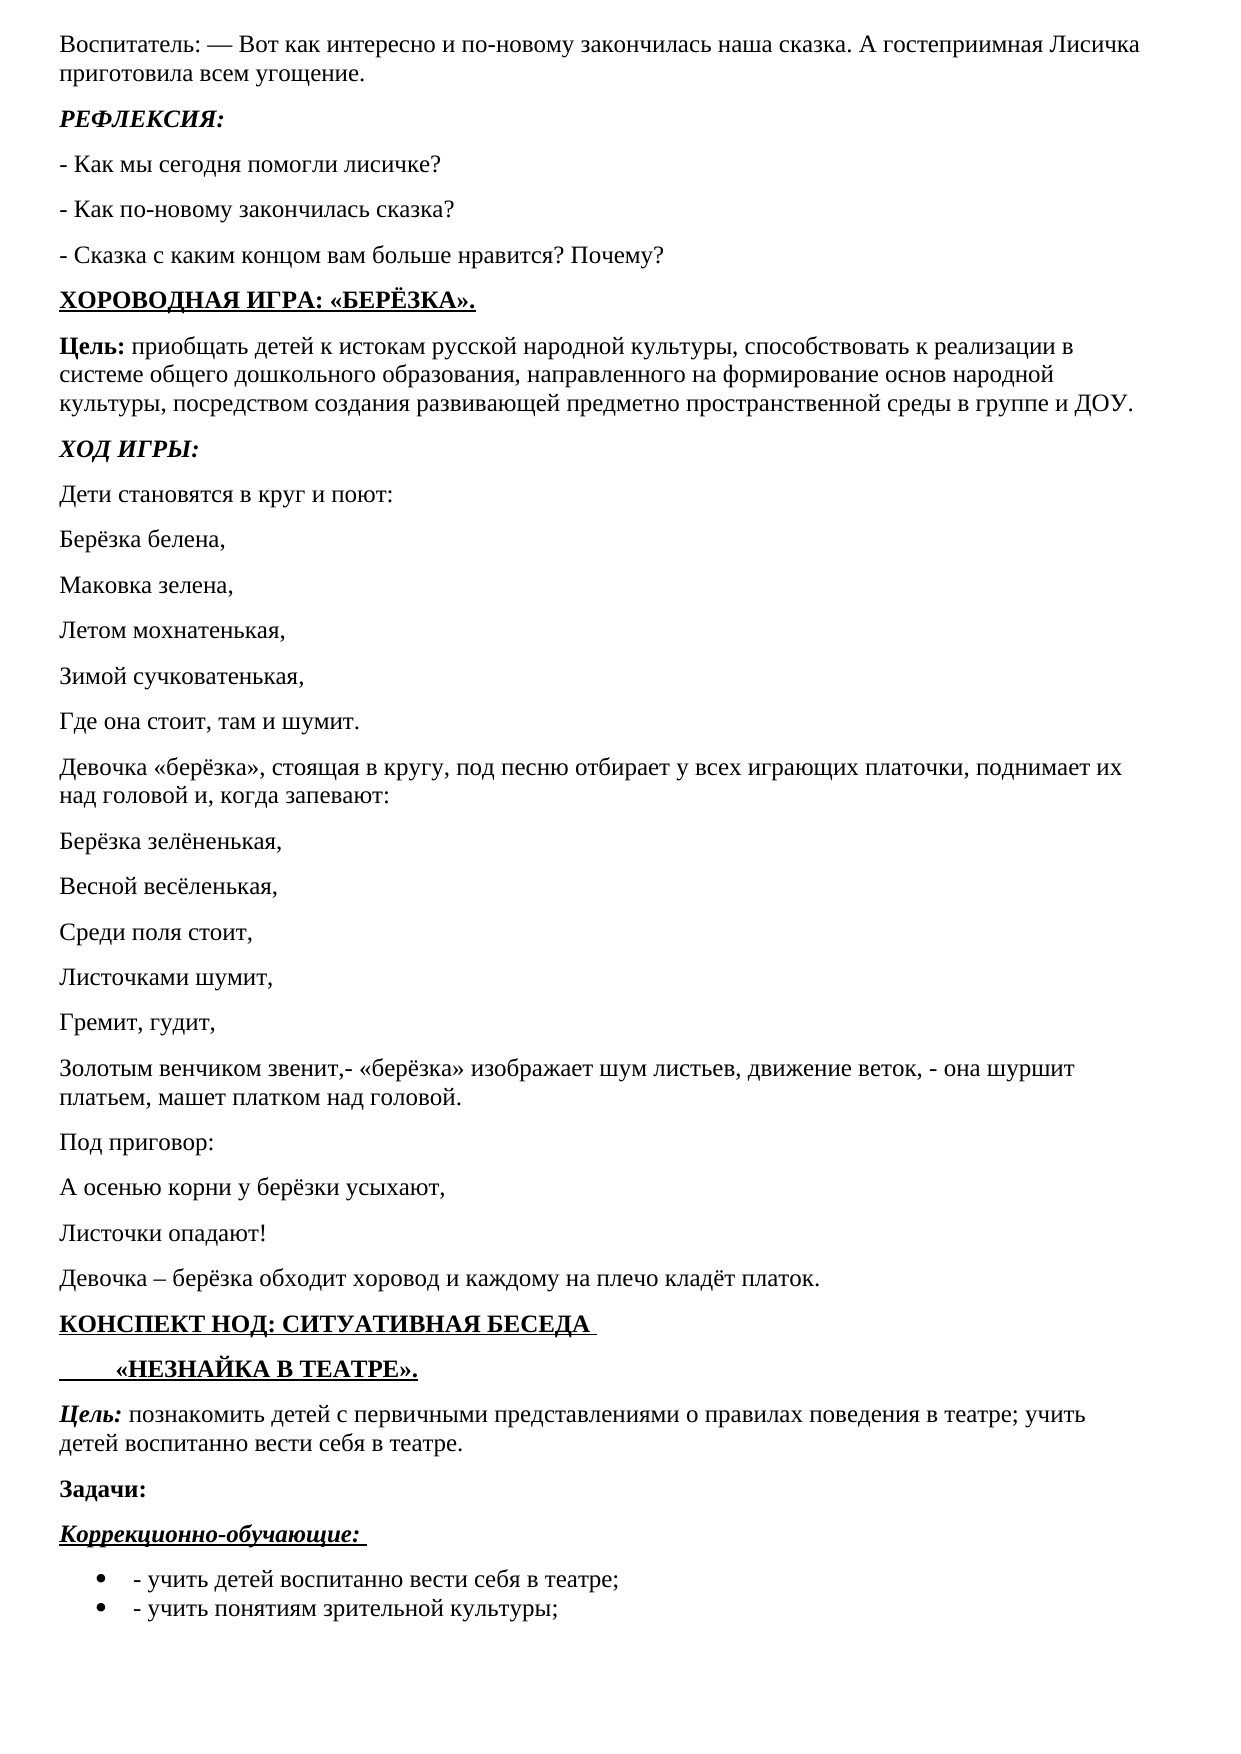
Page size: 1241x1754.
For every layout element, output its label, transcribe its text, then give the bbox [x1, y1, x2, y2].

text Гремит, гудит, [59, 1007, 1152, 1036]
text Зимой сучковатенькая, [59, 661, 1152, 689]
text Дети становятся в круг и поют: [59, 479, 1152, 508]
text Берёзка белена, [59, 524, 1152, 553]
text Коррекционно-обучающие: [59, 1519, 1152, 1548]
text ХОД ИГРЫ: [59, 434, 1152, 462]
text РЕФЛЕКСИЯ: [59, 104, 1152, 132]
text Листочки опадают! [59, 1218, 1152, 1247]
text Цель: познакомить детей с первичными представлениями о правилах поведения в театре; учить детей воспитанно вести себя в театре. [59, 1399, 1152, 1457]
text Летом мохнатенькая, [59, 615, 1152, 644]
text Под приговор: [59, 1127, 1152, 1156]
text Где она стоит, там и шумит. [59, 706, 1152, 735]
text Воспитатель: — Вот как интересно и по-новому закончилась наша сказка. А гостеприимная Лисичка приготовила всем угощение. [59, 29, 1152, 87]
text Девочка «берёзка», стоящая в кругу, под песню отбирает у всех играющих платочки, поднимает их над головой и, когда запевают: [59, 752, 1152, 809]
text Берёзка зелёненькая, [59, 826, 1152, 854]
text А осенью корни у берёзки усыхают, [59, 1172, 1152, 1201]
text Маковка зелена, [59, 570, 1152, 599]
text Задачи: [59, 1474, 1152, 1502]
text Девочка – берёзка обходит хоровод и каждому на плечо кладёт платок. [59, 1263, 1152, 1292]
list - учить понятиям зрительной культуры; [97, 1593, 1152, 1622]
text - Как мы сегодня помогли лисичке? [59, 149, 1152, 178]
text КОНСПЕКТ НОД: СИТУАТИВНАЯ БЕСЕДА [59, 1309, 1152, 1337]
text ХОРОВОДНАЯ ИГРА: «БЕРЁЗКА». [59, 285, 1152, 314]
text - Сказка с каким концом вам больше нравится? Почему? [59, 240, 1152, 269]
text Весной весёленькая, [59, 871, 1152, 900]
text «НЕЗНАЙКА В ТЕАТРЕ». [59, 1354, 1152, 1383]
text Среди поля стоит, [59, 917, 1152, 945]
text Листочками шумит, [59, 962, 1152, 991]
text Золотым венчиком звенит,- «берёзка» изображает шум листьев, движение веток, - она шуршит платьем, машет платком над головой. [59, 1053, 1152, 1110]
text Цель: приобщать детей к истокам русской народной культуры, способствовать к реализации в системе общего дошкольного образования, направленного на формирование основ народной культуры, посредством создания развивающей предметно пространственной среды в группе и ДОУ. [59, 331, 1152, 417]
text - Как по-новому закончилась сказка? [59, 194, 1152, 223]
list - учить детей воспитанно вести себя в театре; [97, 1564, 1152, 1593]
